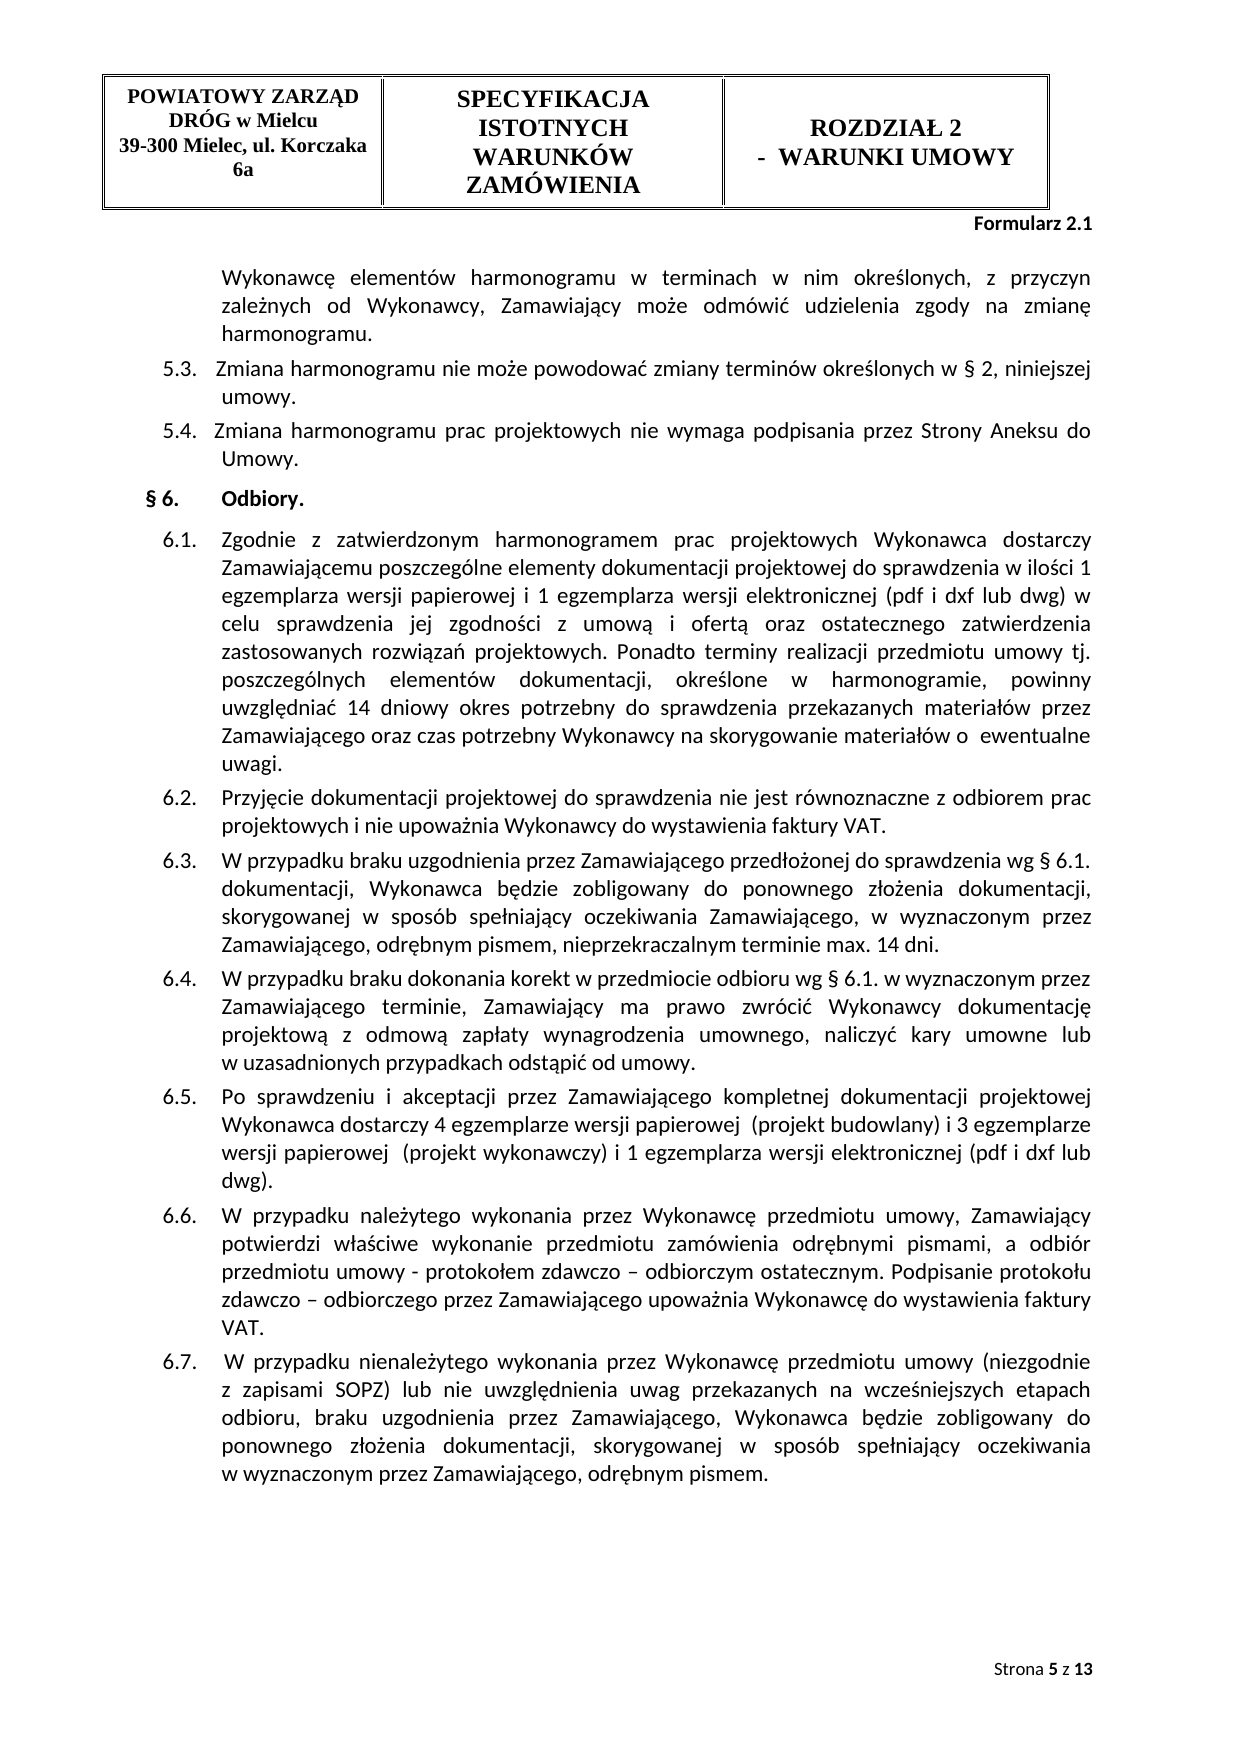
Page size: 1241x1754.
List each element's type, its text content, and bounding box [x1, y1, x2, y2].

text 6.7. W przypadku nienależytego wykonania przez Wykonawcę przedmiotu umowy (niezgodnie z zapisami SOPZ) lub nie uwzględnienia uwag przekazanych na wcześniejszych etapach odbioru, braku uzgodnienia przez Zamawiającego, Wykonawca będzie zobligowany do ponownego złożenia dokumentacji, skorygowanej w sposób spełniający oczekiwania w wyznaczonym przez Zamawiającego, odrębnym pismem. [162, 1347, 1093, 1487]
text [162, 263, 1093, 347]
subtitle W przypadku braku dokonania korekt w przedmiocie odbioru wg § 6.1. w wyznaczonym przez Zamawiającego terminie, Zamawiający ma prawo zwrócić Wykonawcy dokumentację projektową z odmową zapłaty wynagrodzenia umownego, naliczyć kary umowne lub w uzasadnionych przypadkach odstąpić od umowy. [162, 964, 1093, 1076]
subtitle W przypadku należytego wykonania przez Wykonawcę przedmiotu umowy, Zamawiający potwierdzi właściwe wykonanie przedmiotu zamówienia odrębnymi pismami, a odbiór przedmiotu umowy - protokołem zdawczo – odbiorczym ostatecznym. Podpisanie protokołu zdawczo – odbiorczego przez Zamawiającego upoważnia Wykonawcę do wystawienia faktury VAT. [162, 1201, 1093, 1341]
subtitle Po sprawdzeniu i akceptacji przez Zamawiającego kompletnej dokumentacji projektowej Wykonawca dostarczy 4 egzemplarze wersji papierowej (projekt budowlany) i 3 egzemplarze wersji papierowej (projekt wykonawczy) i 1 egzemplarza wersji elektronicznej (pdf i dxf lub dwg). [162, 1082, 1093, 1194]
subtitle Zgodnie z zatwierdzonym harmonogramem prac projektowych Wykonawca dostarczy Zamawiającemu poszczególne elementy dokumentacji projektowej do sprawdzenia w ilości 1 egzemplarza wersji papierowej i 1 egzemplarza wersji elektronicznej (pdf i dxf lub dwg) w celu sprawdzenia jej zgodności z umową i ofertą oraz ostatecznego zatwierdzenia zastosowanych rozwiązań projektowych. Ponadto terminy realizacji przedmiotu umowy tj. poszczególnych elementów dokumentacji, określone w harmonogramie, powinny uwzględniać 14 dniowy okres potrzebny do sprawdzenia przekazanych materiałów przez Zamawiającego oraz czas potrzebny Wykonawcy na skorygowanie materiałów o ewentualne uwagi. [162, 525, 1093, 777]
subtitle W przypadku braku uzgodnienia przez Zamawiającego przedłożonej do sprawdzenia wg § 6.1. dokumentacji, Wykonawca będzie zobligowany do ponownego złożenia dokumentacji, skorygowanej w sposób spełniający oczekiwania Zamawiającego, w wyznaczonym przez Zamawiającego, odrębnym pismem, nieprzekraczalnym terminie max. 14 dni. [162, 846, 1093, 958]
subtitle Przyjęcie dokumentacji projektowej do sprawdzenia nie jest równoznaczne z odbiorem prac projektowych i nie upoważnia Wykonawcy do wystawienia faktury VAT. [162, 783, 1093, 839]
subtitle Odbiory. [162, 484, 1093, 513]
text 5.3. Zmiana harmonogramu nie może powodować zmiany terminów określonych w § 2, niniejszej umowy. [162, 354, 1093, 410]
text 5.4. Zmiana harmonogramu prac projektowych nie wymaga podpisania przez Strony Aneksu do Umowy. [162, 416, 1093, 472]
